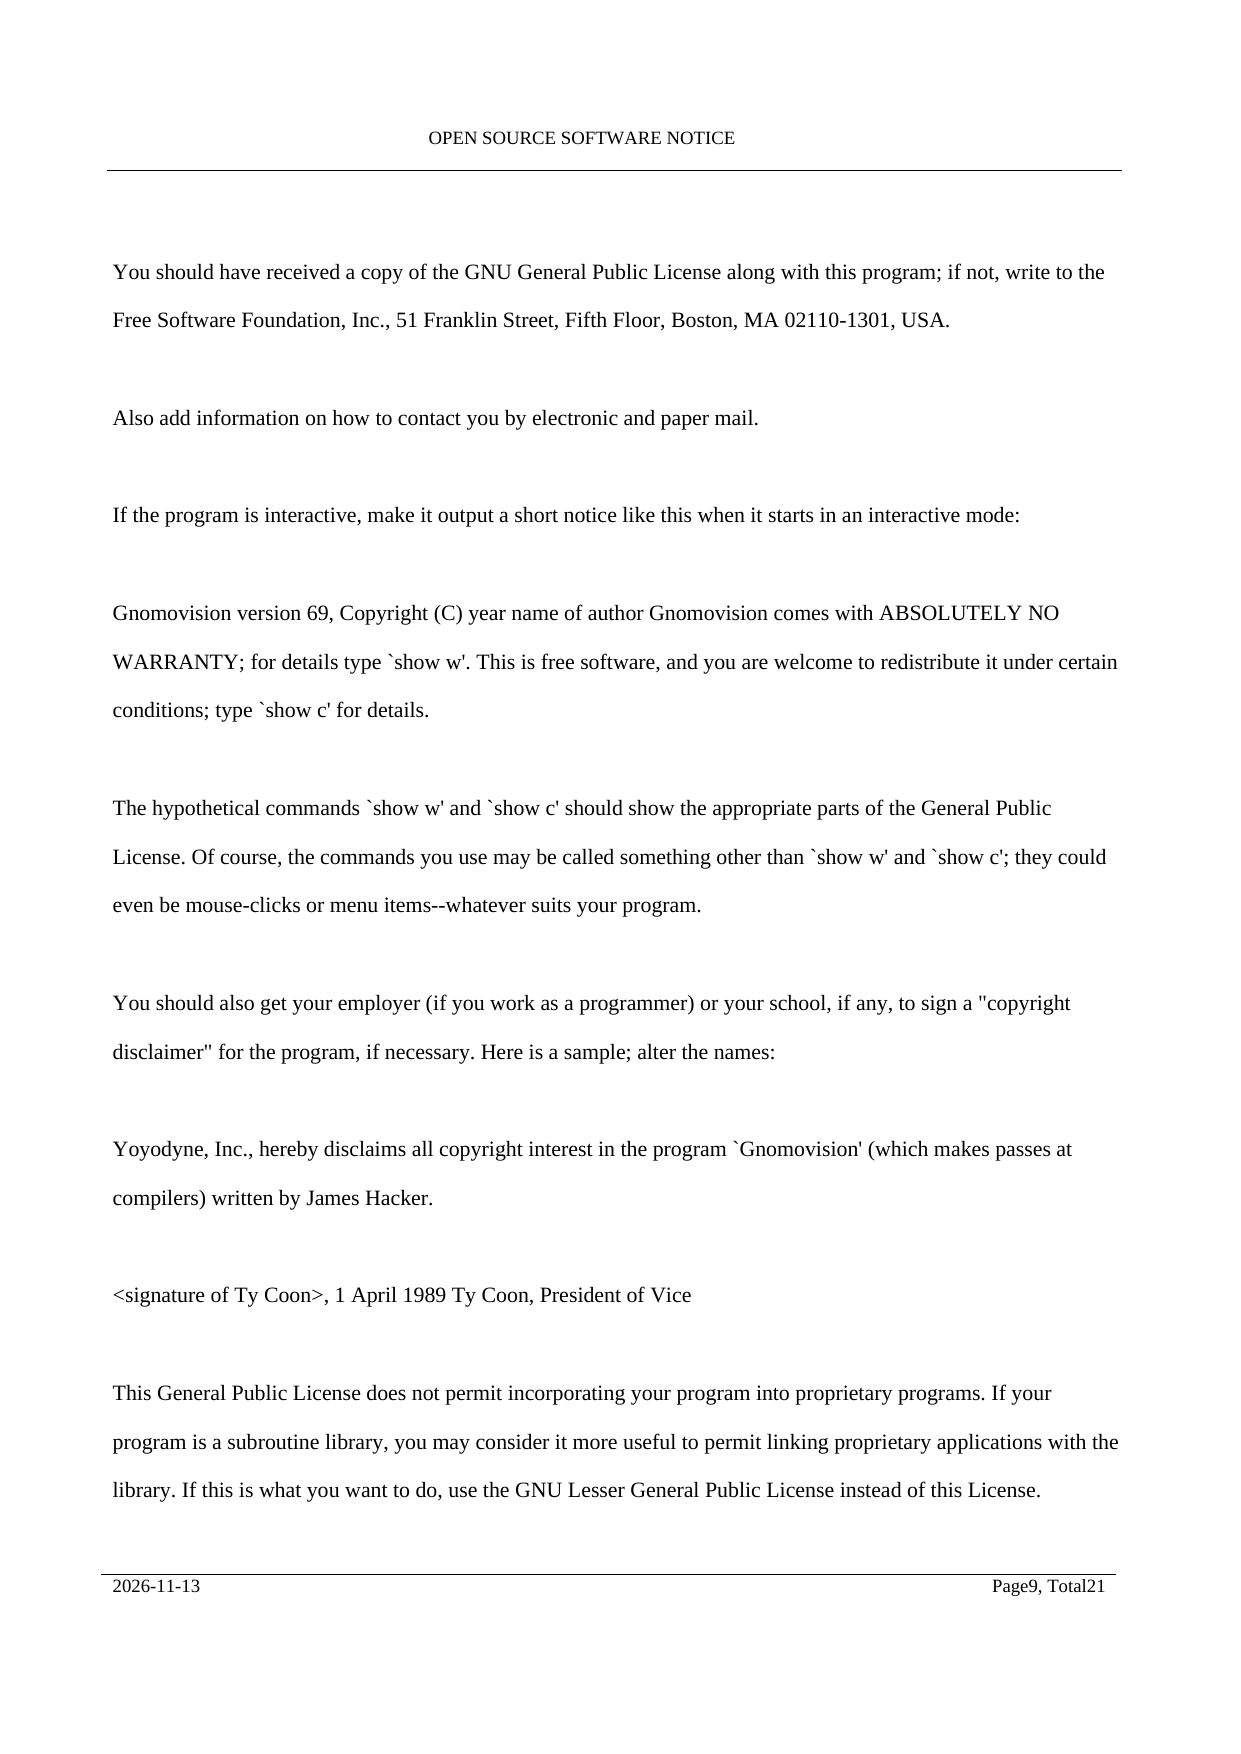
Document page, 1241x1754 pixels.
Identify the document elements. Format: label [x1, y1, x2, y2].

text [112, 206, 1128, 1506]
